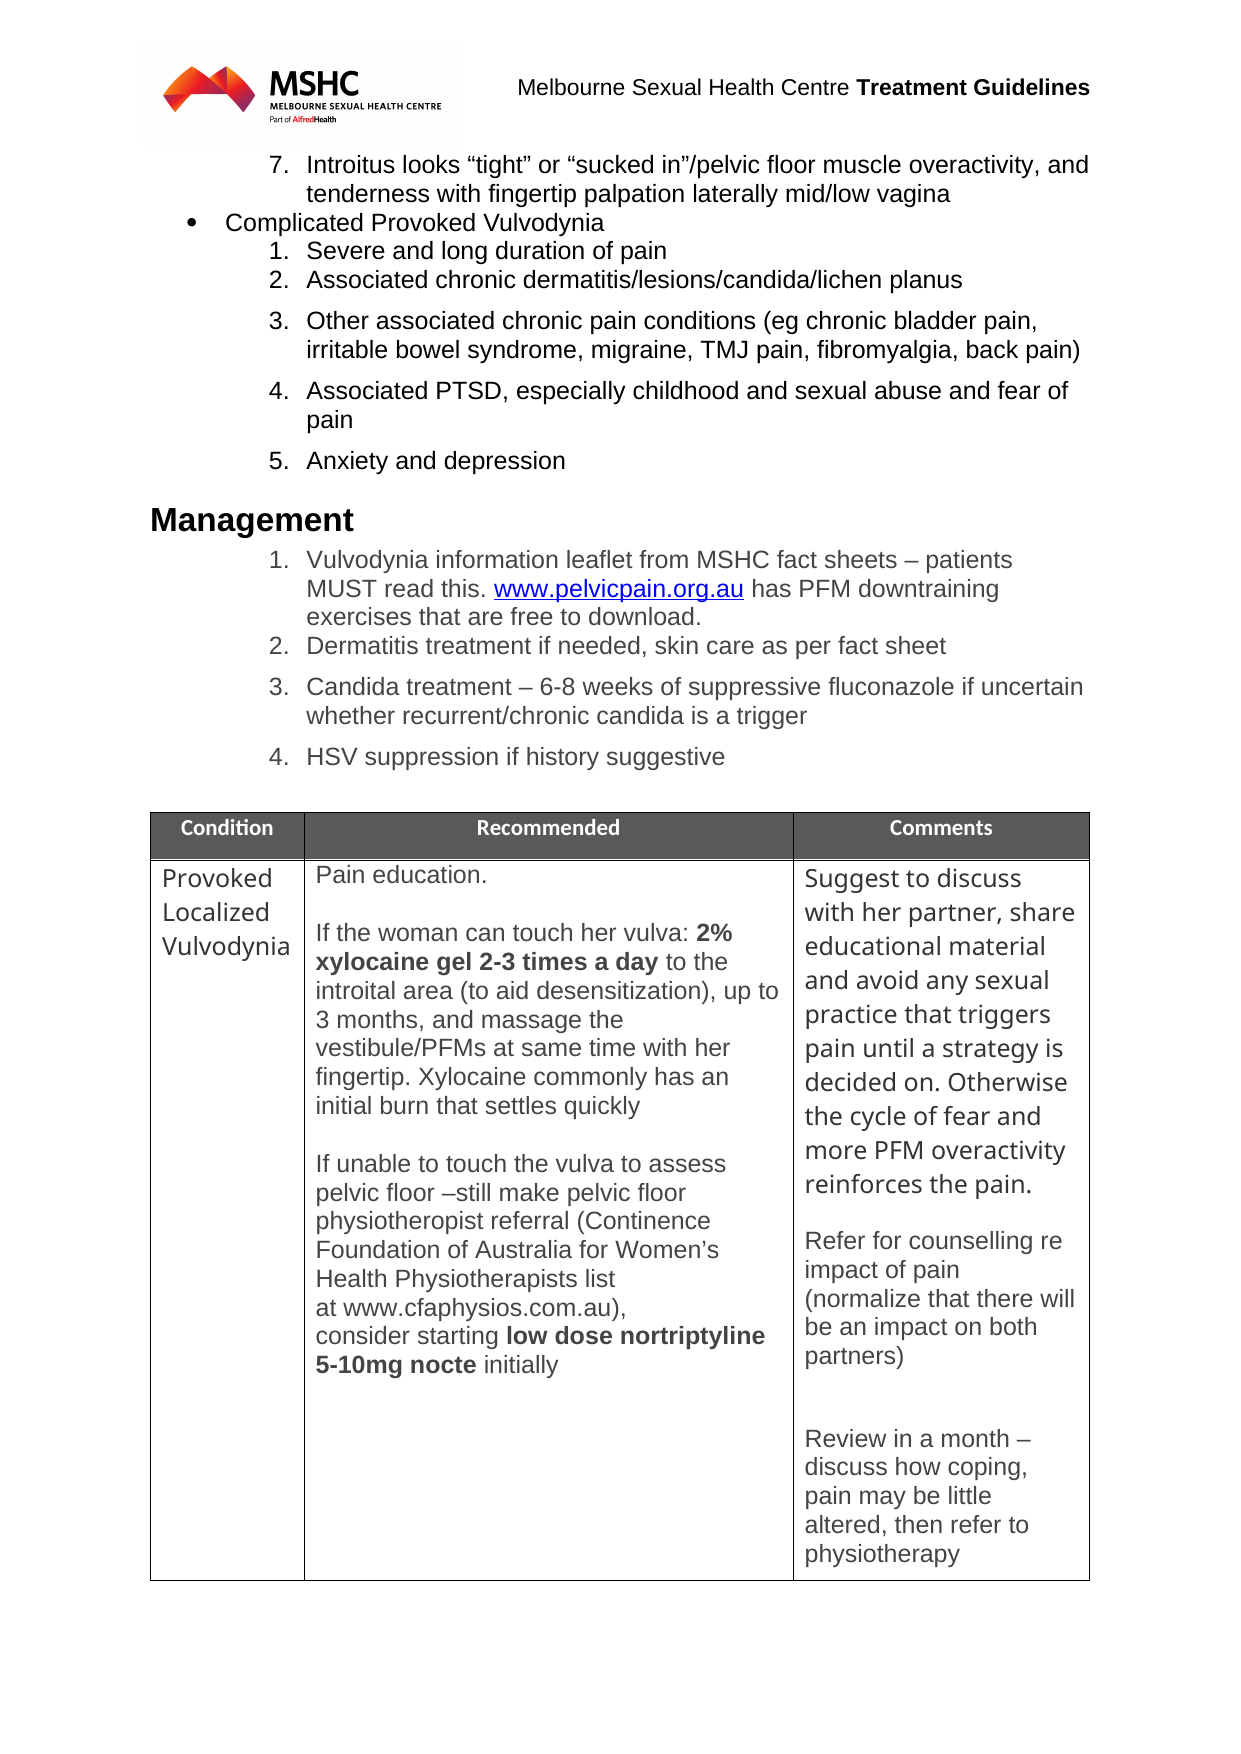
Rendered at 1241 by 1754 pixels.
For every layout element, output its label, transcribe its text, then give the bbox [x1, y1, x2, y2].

list Associated chronic dermatitis/lesions/candida/lichen planus [269, 265, 1090, 294]
list Vulvodynia information leaflet from MSHC fact sheets – patients MUST read this. www.pelvicpain.org.au has PFM downtraining exercises that are free to download. [269, 545, 1090, 631]
table_cell Provoked Localized Vulvodynia [151, 861, 304, 1580]
table_header Comments [794, 813, 1089, 859]
list Associated PTSD, especially childhood and sexual abuse and fear of pain [269, 376, 1090, 434]
list HSV suppression if history suggestive [269, 742, 1090, 799]
table_header Recommended [305, 813, 793, 859]
list Other associated chronic pain conditions (eg chronic bladder pain, irritable bowel syndrome, migraine, TMJ pain, fibromyalgia, back pain) [269, 306, 1090, 364]
list Candida treatment – 6-8 weeks of suppressive fluconazole if uncertain whether recurrent/chronic candida is a trigger [269, 672, 1090, 730]
table_cell Pain education. If the woman can touch her vulva: 2% xylocaine gel 2-3 times a day to the introital area (to aid desensitization), up to 3 months, and massage the vestibule/PFMs at same time with her fingertip. Xylocaine commonly has an initial burn that settles quickly If unable to touch the vulva to assess pelvic floor –still make pelvic floor physiotheropist referral (Continence Foundation of Australia for Women’s Health Physiotherapists list at www.cfaphysios.com.au), consider starting low dose nortriptyline 5-10mg nocte initially [305, 861, 793, 1580]
list Introitus looks “tight” or “sucked in”/pelvic floor muscle overactivity, and tenderness with fingertip palpation laterally mid/low vagina [269, 150, 1090, 207]
list Severe and long duration of pain [269, 236, 1090, 265]
table_header Condition [151, 813, 304, 859]
list Anxiety and depression [269, 446, 1090, 475]
picture [139, 42, 464, 146]
list Dermatitis treatment if needed, skin care as per fact sheet [269, 631, 1090, 660]
table_cell Suggest to discuss with her partner, share educational material and avoid any sexual practice that triggers pain until a strategy is decided on. Otherwise the cycle of fear and more PFM overactivity reinforces the pain. Refer for counselling re impact of pain (normalize that there will be an impact on both partners) Review in a month – discuss how coping, pain may be little altered, then refer to physiotherapy [794, 861, 1089, 1580]
subtitle Management [150, 500, 1090, 538]
list Complicated Provoked Vulvodynia [187, 207, 1090, 236]
